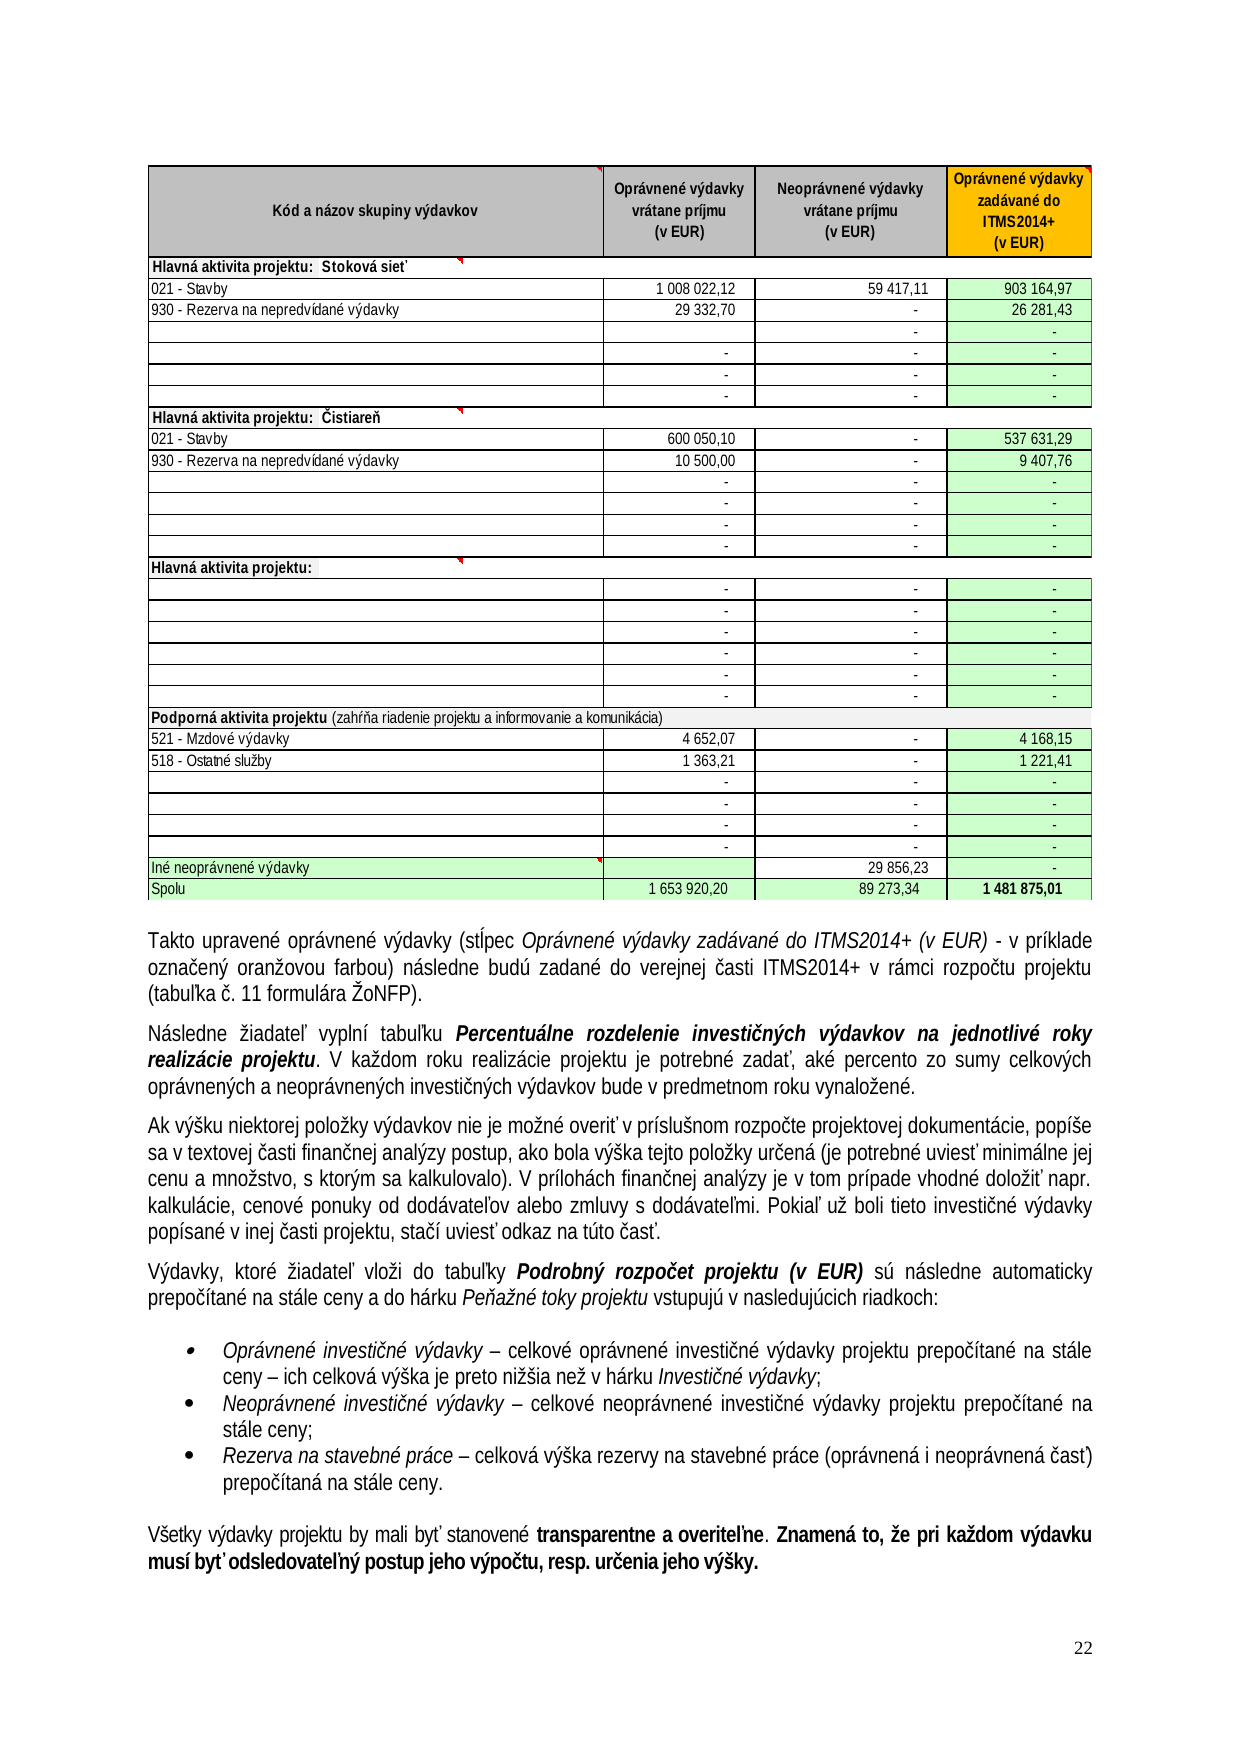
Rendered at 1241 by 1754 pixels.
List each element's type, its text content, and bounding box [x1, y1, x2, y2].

text Výdavky, ktoré žiadateľ vloži do tabuľky Podrobný rozpočet projektu (v EUR) sú následne automaticky prepočítané na stále ceny a do hárku Peňažné toky projektu vstupujú v nasledujúcich riadkoch: [148, 1258, 1093, 1311]
text Všetky výdavky projektu by mali byť stanovené transparentne a overiteľne. Znamená to, že pri každom výdavku musí byť odsledovateľný postup jeho výpočtu, resp. určenia jeho výšky. [148, 1521, 1093, 1574]
list Neoprávnené investičné výdavky – celkové neoprávnené investičné výdavky projektu prepočítané na stále ceny; [185, 1389, 1093, 1442]
text Takto upravené oprávnené výdavky (stĺpec Oprávnené výdavky zadávané do ITMS2014+ (v EUR) - v príklade označený oranžovou farbou) následne budú zadané do verejnej časti ITMS2014+ v rámci rozpočtu projektu (tabuľka č. 11 formulára ŽoNFP). [148, 927, 1093, 1006]
list Rezerva na stavebné práce – celková výška rezervy na stavebné práce (oprávnená i neoprávnená časť) prepočítaná na stále ceny. [185, 1442, 1093, 1495]
text Ak výšku niektorej položky výdavkov nie je možné overiť v príslušnom rozpočte projektovej dokumentácie, popíše sa v textovej časti finančnej analýzy postup, ako bola výška tejto položky určená (je potrebné uviesť minimálne jej cenu a množstvo, s ktorým sa kalkulovalo). V prílohách finančnej analýzy je v tom prípade vhodné doložiť napr. kalkulácie, cenové ponuky od dodávateľov alebo zmluvy s dodávateľmi. Pokiaľ už boli tieto investičné výdavky popísané v inej časti projektu, stačí uviesť odkaz na túto časť. [148, 1112, 1093, 1244]
text Následne žiadateľ vyplní tabuľku Percentuálne rozdelenie investičných výdavkov na jednotlivé roky realizácie projektu. V každom roku realizácie projektu je potrebné zadať, aké percento zo sumy celkových oprávnených a neoprávnených investičných výdavkov bude v predmetnom roku vynaložené. [148, 1020, 1093, 1099]
list Oprávnené investičné výdavky – celkové oprávnené investičné výdavky projektu prepočítané na stále ceny – ich celková výška je preto nižšia než v hárku Investičné výdavky; [185, 1337, 1093, 1389]
